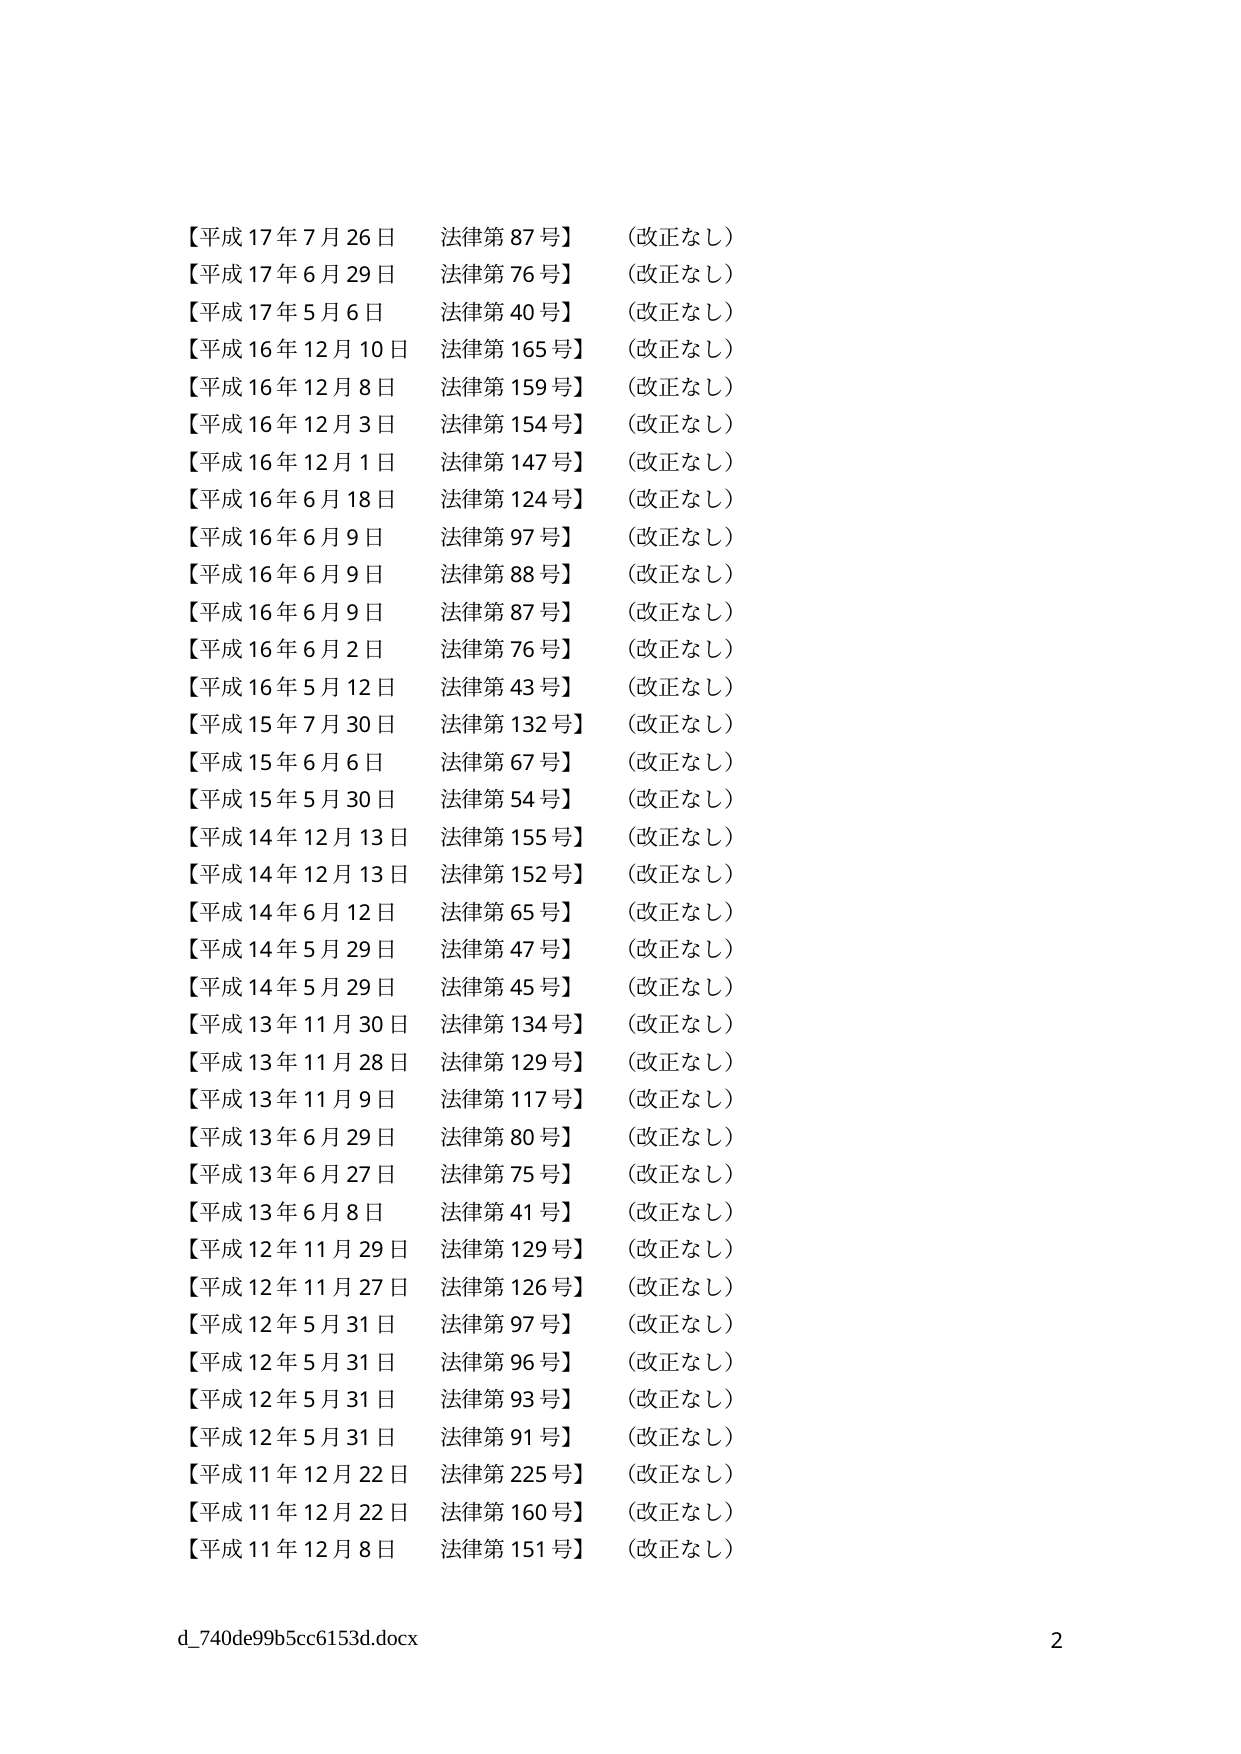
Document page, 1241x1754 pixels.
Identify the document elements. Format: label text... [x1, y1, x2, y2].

text 【平成15年5月30日 法律第54号】 （改正なし） [177, 779, 1063, 817]
text 【平成13年11月9日 法律第117号】 （改正なし） [177, 1079, 1063, 1117]
text 【平成16年5月12日 法律第43号】 （改正なし） [177, 667, 1063, 704]
text 【平成16年6月9日 法律第87号】 （改正なし） [177, 592, 1063, 629]
text 【平成13年6月29日 法律第80号】 （改正なし） [177, 1117, 1063, 1154]
text 【平成12年11月27日 法律第126号】 （改正なし） [177, 1267, 1063, 1304]
text 【平成11年12月22日 法律第225号】 （改正なし） [177, 1454, 1063, 1492]
text 【平成14年6月12日 法律第65号】 （改正なし） [177, 892, 1063, 929]
text 【平成12年5月31日 法律第93号】 （改正なし） [177, 1379, 1063, 1417]
text 【平成14年5月29日 法律第45号】 （改正なし） [177, 967, 1063, 1004]
text 【平成16年6月18日 法律第124号】 （改正なし） [177, 479, 1063, 517]
text 【平成16年12月8日 法律第159号】 （改正なし） [177, 367, 1063, 404]
text 【平成17年5月6日 法律第40号】 （改正なし） [177, 292, 1063, 329]
text 【平成11年12月8日 法律第151号】 （改正なし） [177, 1529, 1063, 1567]
text 【平成16年12月3日 法律第154号】 （改正なし） [177, 404, 1063, 442]
text 【平成12年5月31日 法律第97号】 （改正なし） [177, 1304, 1063, 1342]
text 【平成13年11月28日 法律第129号】 （改正なし） [177, 1042, 1063, 1079]
text 【平成11年12月22日 法律第160号】 （改正なし） [177, 1492, 1063, 1529]
text 【平成16年6月2日 法律第76号】 （改正なし） [177, 629, 1063, 667]
text 【平成17年7月26日 法律第87号】 （改正なし） [177, 217, 1063, 254]
text 【平成12年5月31日 法律第91号】 （改正なし） [177, 1417, 1063, 1454]
text 【平成16年12月10日 法律第165号】 （改正なし） [177, 329, 1063, 367]
text 【平成13年6月8日 法律第41号】 （改正なし） [177, 1192, 1063, 1229]
text 【平成16年12月1日 法律第147号】 （改正なし） [177, 442, 1063, 479]
text 【平成14年12月13日 法律第152号】 （改正なし） [177, 854, 1063, 892]
text 【平成16年6月9日 法律第97号】 （改正なし） [177, 517, 1063, 554]
text 【平成16年6月9日 法律第88号】 （改正なし） [177, 554, 1063, 592]
text 【平成14年12月13日 法律第155号】 （改正なし） [177, 817, 1063, 854]
text 【平成15年7月30日 法律第132号】 （改正なし） [177, 704, 1063, 742]
text 【平成13年6月27日 法律第75号】 （改正なし） [177, 1154, 1063, 1192]
text 【平成13年11月30日 法律第134号】 （改正なし） [177, 1004, 1063, 1042]
text 【平成15年6月6日 法律第67号】 （改正なし） [177, 742, 1063, 779]
text 【平成17年6月29日 法律第76号】 （改正なし） [177, 254, 1063, 292]
text 【平成12年11月29日 法律第129号】 （改正なし） [177, 1229, 1063, 1267]
text 【平成12年5月31日 法律第96号】 （改正なし） [177, 1342, 1063, 1379]
text 【平成14年5月29日 法律第47号】 （改正なし） [177, 929, 1063, 967]
